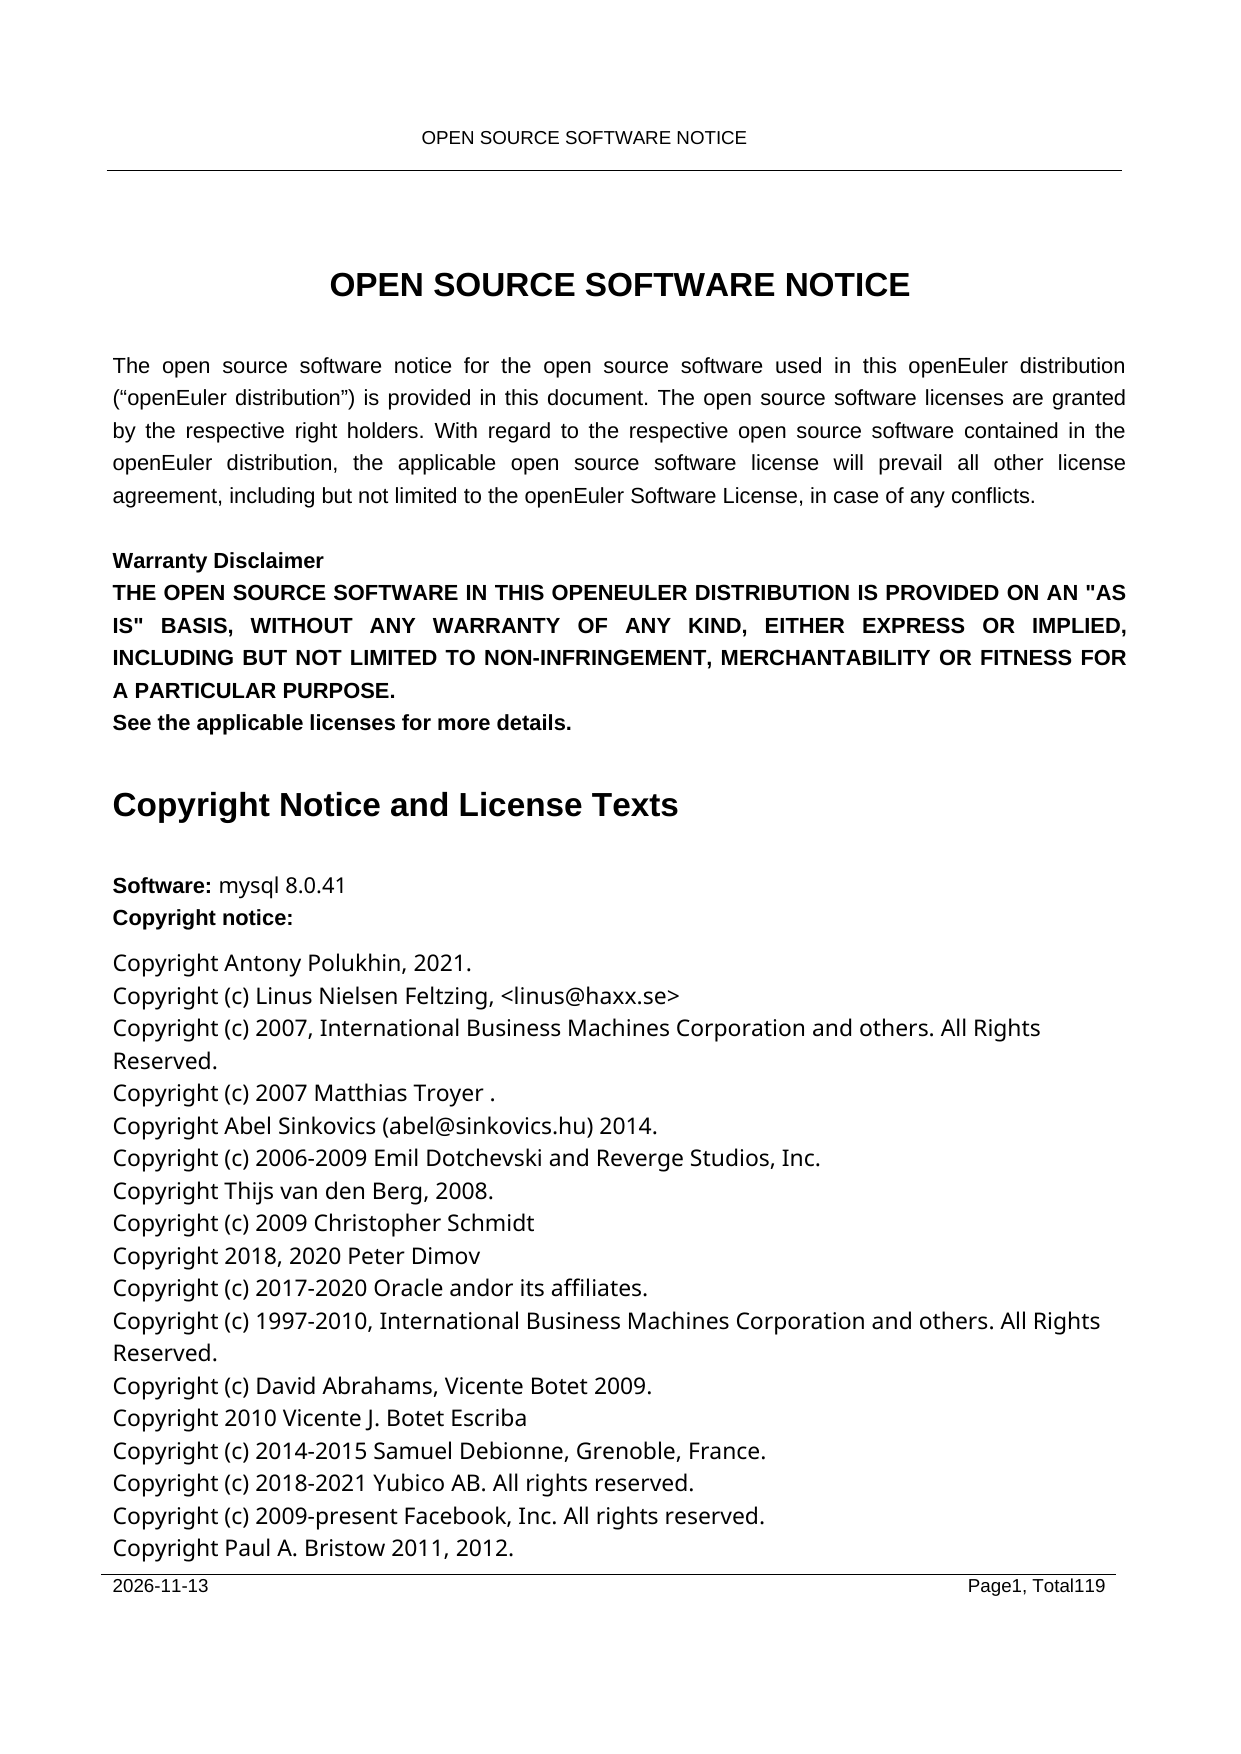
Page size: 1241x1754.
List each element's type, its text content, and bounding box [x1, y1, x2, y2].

text Copyright notice: [112, 901, 1128, 934]
text Warranty Disclaimer [112, 544, 1128, 576]
text THE OPEN SOURCE SOFTWARE IN THIS OPENEULER DISTRIBUTION IS PROVIDED ON AN "AS IS" BASIS, WITHOUT ANY WARRANTY OF ANY KIND, EITHER EXPRESS OR IMPLIED, INCLUDING BUT NOT LIMITED TO NON-INFRINGEMENT, MERCHANTABILITY OR FITNESS FOR A PARTICULAR PURPOSE. See the applicable licenses for more details. [112, 576, 1128, 739]
text OPEN SOURCE SOFTWARE NOTICE [112, 251, 1128, 316]
text The open source software notice for the open source software used in this openEuler distribution (“openEuler distribution”) is provided in this document. The open source software licenses are granted by the respective right holders. With regard to the respective open source software contained in the openEuler distribution, the applicable open source software license will prevail all other license agreement, including but not limited to the openEuler Software License, in case of any conflicts. [112, 349, 1128, 511]
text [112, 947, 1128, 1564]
title Software: mysql 8.0.41 [112, 869, 1128, 901]
text Copyright Notice and License Texts [112, 771, 1128, 836]
